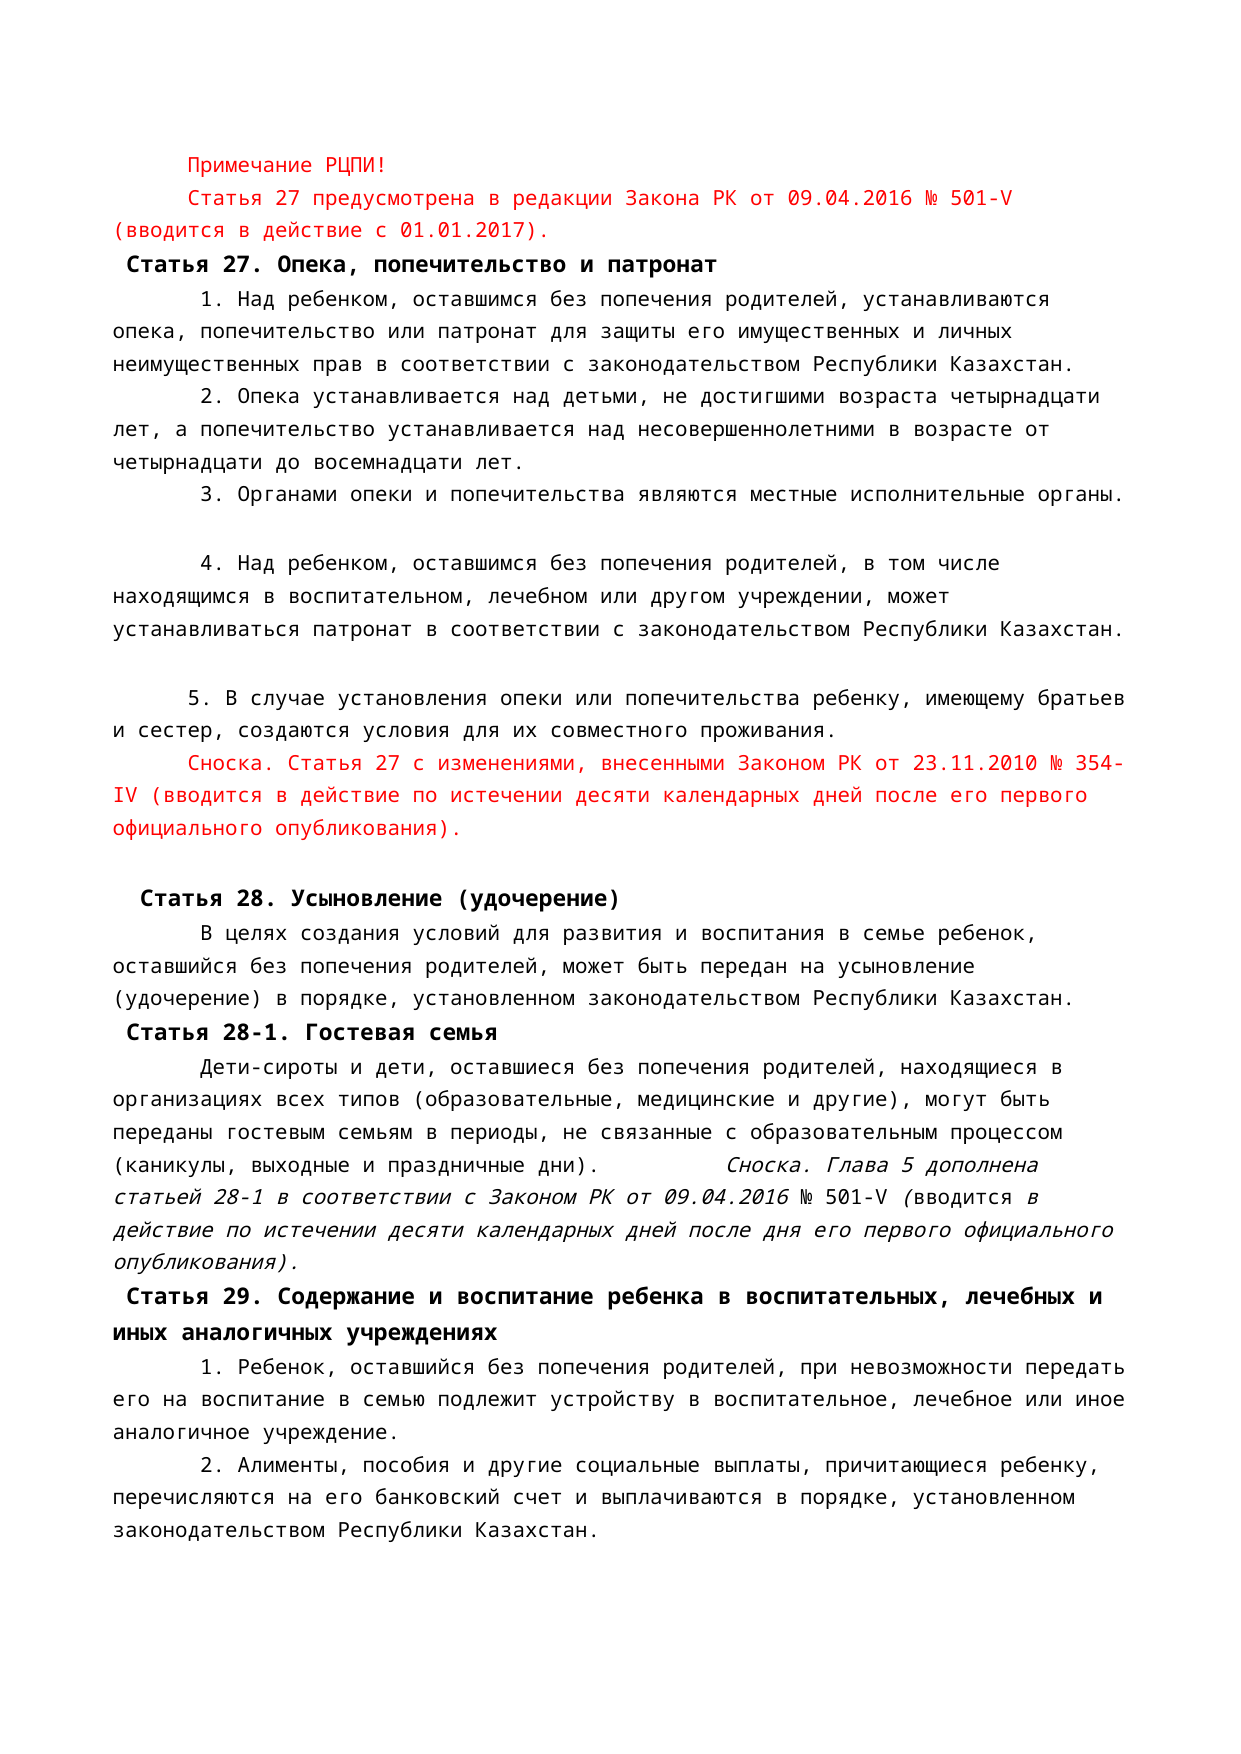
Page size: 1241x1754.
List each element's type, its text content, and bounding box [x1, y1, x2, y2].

text 5. В случае установления опеки или попечительства ребенку, имеющему братьев и сестер, создаются условия для их совместного проживания. [112, 683, 1128, 744]
text Сноска. Статья 27 с изменениями, внесенными Законом РК от 23.11.2010 № 354-IV (вводится в действие по истечении десяти календарных дней после его первого официального опубликования). [112, 748, 1128, 877]
text Статья 28-1. Гостевая семья [112, 1016, 1128, 1047]
text 1. Ребенок, оставшийся без попечения родителей, при невозможности передать его на воспитание в семью подлежит устройству в воспитательное, лечебное или иное аналогичное учреждение. [112, 1352, 1128, 1446]
text 2. Опека устанавливается над детьми, не достигшими возраста четырнадцати лет, а попечительство устанавливается над несовершеннолетними в возрасте от четырнадцати до восемнадцати лет. [112, 382, 1128, 475]
text В целях создания условий для развития и воспитания в семье ребенок, оставшийся без попечения родителей, может быть передан на усыновление (удочерение) в порядке, установленном законодательством Республики Казахстан. [112, 918, 1128, 1012]
text 1. Над ребенком, оставшимся без попечения родителей, устанавливаются опека, попечительство или патронат для защиты его имущественных и личных неимущественных прав в соответствии с законодательством Республики Казахстан. [112, 284, 1128, 377]
text 4. Над ребенком, оставшимся без попечения родителей, в том числе находящимся в воспитательном, лечебном или другом учреждении, может устанавливаться патронат в соответствии с законодательством Республики Казахстан. [112, 548, 1128, 678]
text Дети-сироты и дети, оставшиеся без попечения родителей, находящиеся в организациях всех типов (образовательные, медицинские и другие), могут быть переданы гостевым семьям в периоды, не связанные с образовательным процессом (каникулы, выходные и праздничные дни). Сноска. Глава 5 дополнена статьей 28-1 в соответствии с Законом РК от 09.04.2016 № 501-V (вводится в действие по истечении десяти календарных дней после дня его первого официального опубликования). [112, 1052, 1128, 1276]
text Статья 28. Усыновление (удочерение) [112, 882, 1128, 913]
text 2. Алименты, пособия и другие социальные выплаты, причитающиеся ребенку, перечисляются на его банковский счет и выплачиваются в порядке, установленном законодательством Республики Казахстан. [112, 1450, 1128, 1543]
text 3. Органами опеки и попечительства являются местные исполнительные органы. [112, 479, 1128, 544]
text Статья 29. Содержание и воспитание ребенка в воспитательных, лечебных и иных аналогичных учреждениях [112, 1280, 1128, 1347]
text Примечание РЦПИ! Статья 27 предусмотрена в редакции Закона РК от 09.04.2016 № 501-V (вводится в действие с 01.01.2017). [112, 150, 1128, 244]
text Статья 27. Опека, попечительство и патронат [112, 248, 1128, 279]
